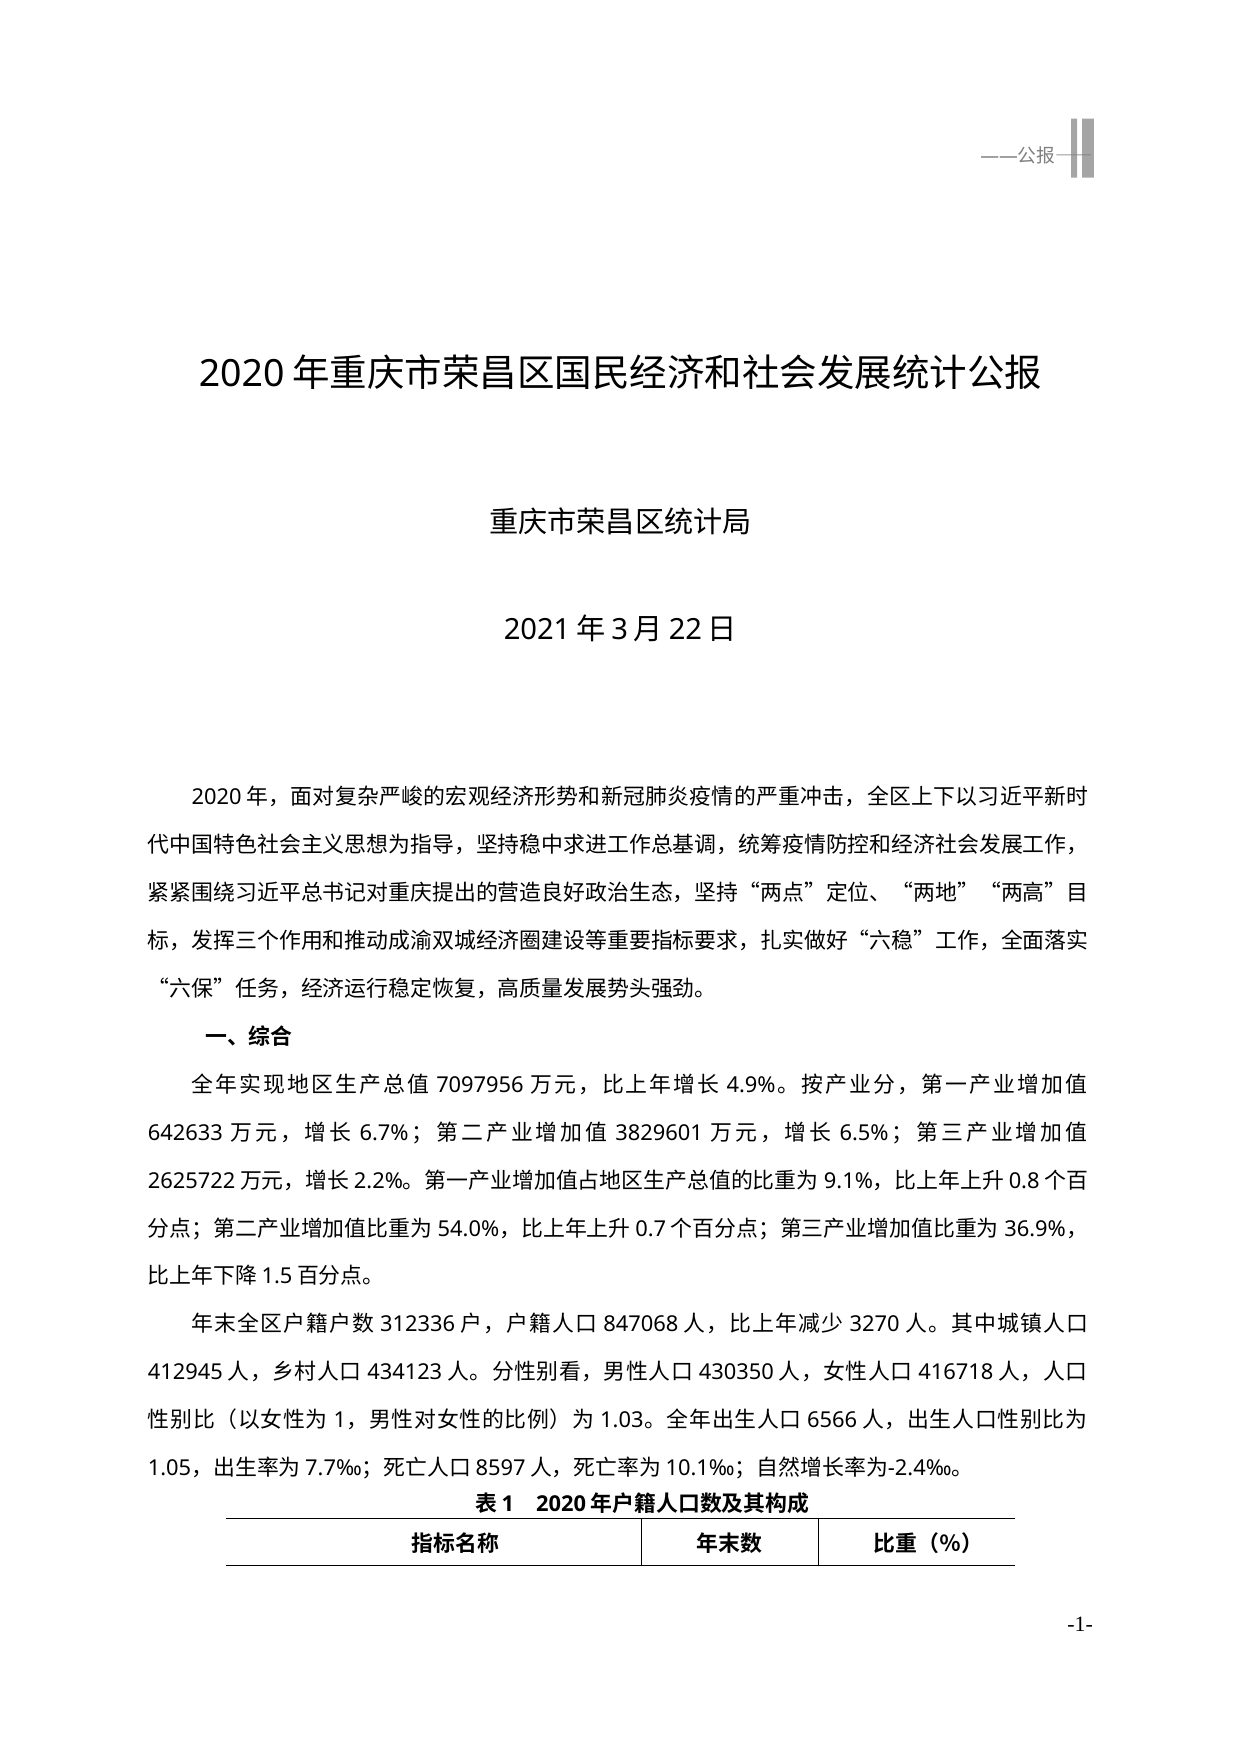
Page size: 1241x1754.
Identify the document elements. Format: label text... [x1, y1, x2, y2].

text 2020年重庆市荣昌区国民经济和社会发展统计公报 [148, 338, 1092, 403]
text 全年实现地区生产总值7097956万元，比上年增长4.9%。按产业分，第一产业增加值642633万元，增长6.7%；第二产业增加值3829601万元，增长6.5%；第三产业增加值2625722万元，增长2.2%。第一产业增加值占地区生产总值的比重为9.1%，比上年上升0.8个百分点；第二产业增加值比重为54.0%，比上年上升0.7个百分点；第三产业增加值比重为36.9%，比上年下降1.5百分点。 [148, 1054, 1088, 1293]
text 年末全区户籍户数312336户，户籍人口847068人，比上年减少3270人。其中城镇人口412945人，乡村人口434123人。分性别看，男性人口430350人，女性人口416718人，人口性别比（以女性为1，男性对女性的比例）为1.03。全年出生人口6566人，出生人口性别比为1.05，出生率为7.7‰；死亡人口8597人，死亡率为10.1‰；自然增长率为-2.4‰。 [148, 1293, 1088, 1485]
text 2021年3月22日 [148, 594, 1092, 659]
text 重庆市荣昌区统计局 [148, 487, 1092, 552]
table_header 指标名称 [226, 1519, 641, 1565]
text 表1 2020年户籍人口数及其构成 [148, 1485, 1092, 1518]
table_header 比重（％） [819, 1519, 1014, 1565]
text 一、综合 [148, 1006, 1088, 1054]
text 2020年，面对复杂严峻的宏观经济形势和新冠肺炎疫情的严重冲击，全区上下以习近平新时代中国特色社会主义思想为指导，坚持稳中求进工作总基调，统筹疫情防控和经济社会发展工作，紧紧围绕习近平总书记对重庆提出的营造良好政治生态，坚持“两点”定位、“两地”“两高”目标，发挥三个作用和推动成渝双城经济圈建设等重要指标要求，扎实做好“六稳”工作，全面落实“六保”任务，经济运行稳定恢复，高质量发展势头强劲。 [148, 766, 1092, 1006]
table_header 年末数 [642, 1519, 818, 1565]
